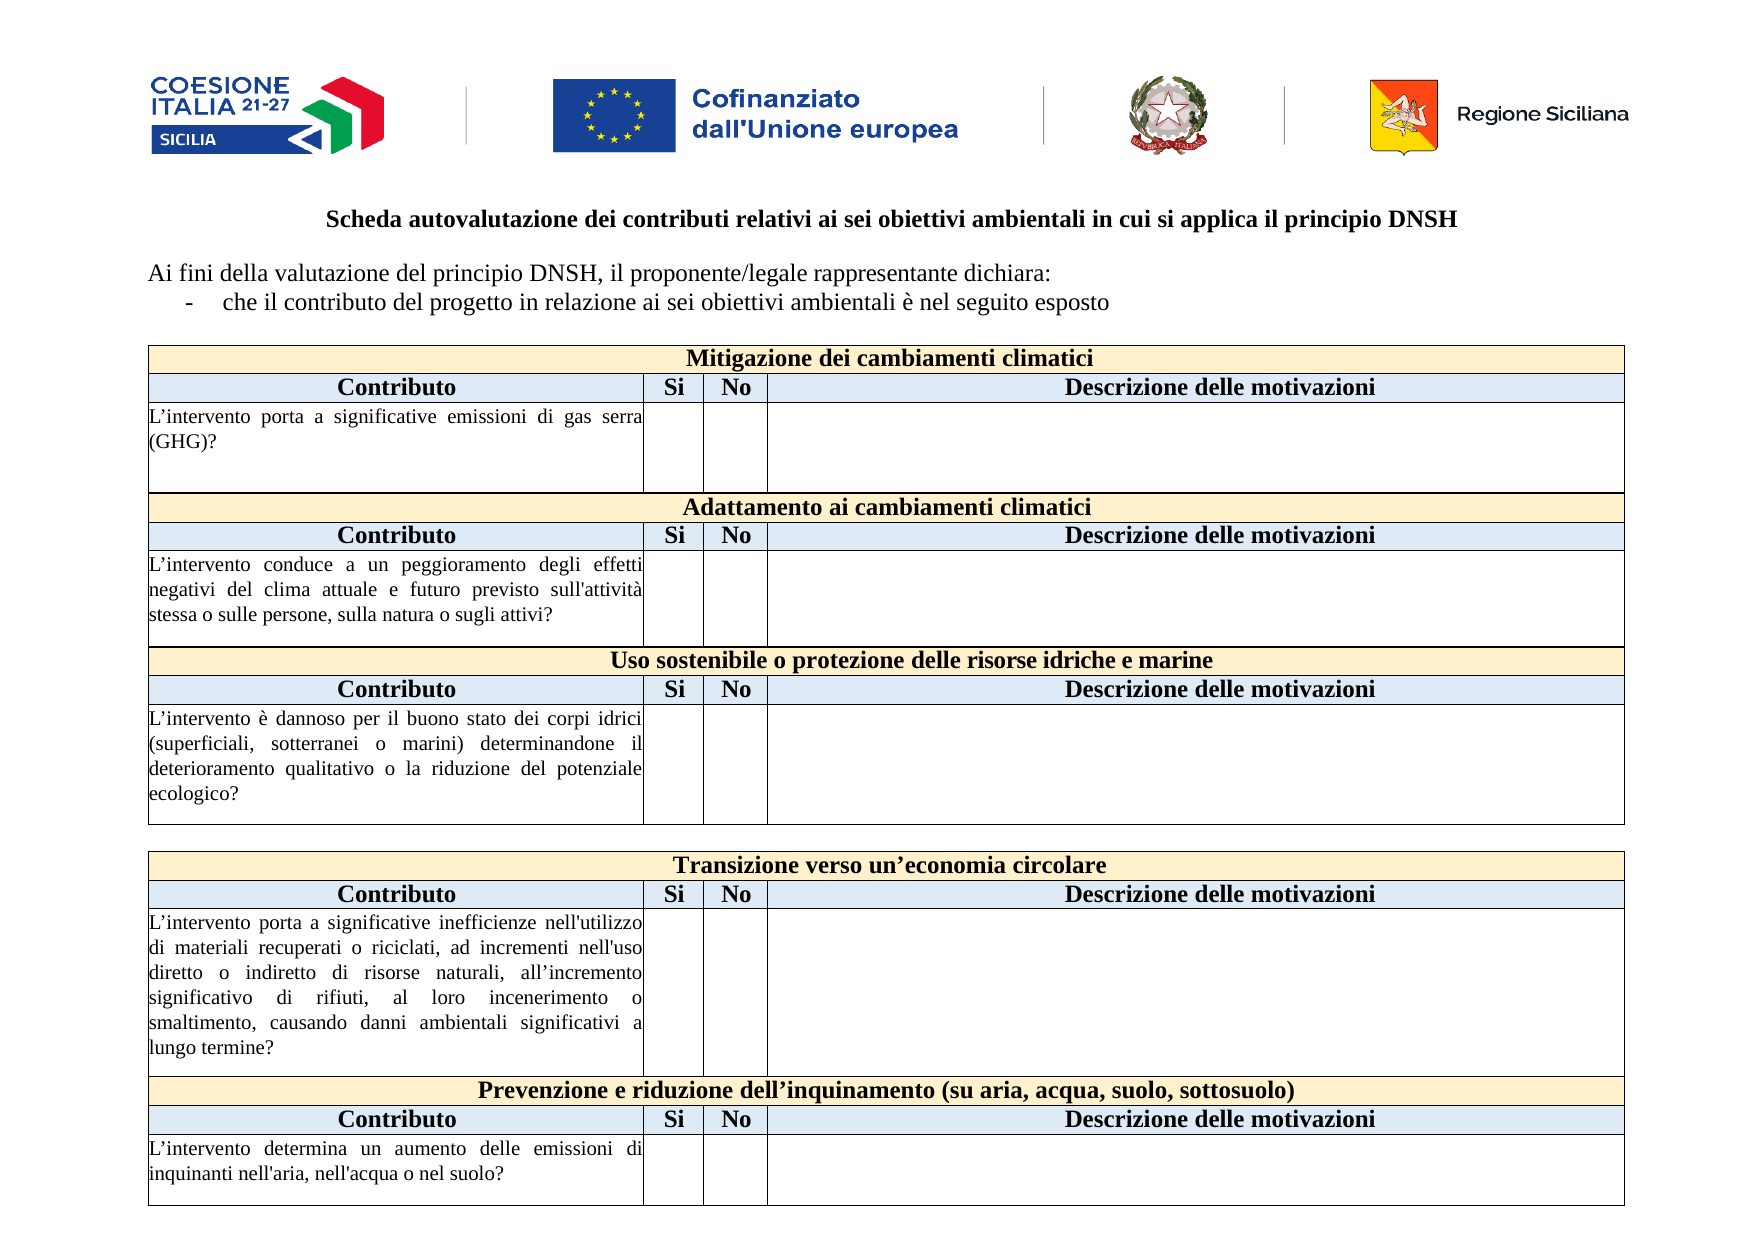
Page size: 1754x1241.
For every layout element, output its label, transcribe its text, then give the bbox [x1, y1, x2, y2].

table_cell [704, 705, 767, 824]
text Ai fini della valutazione del principio DNSH, il proponente/legale rappresentante dichiara: [147, 258, 1639, 287]
table_cell Uso sostenibile o protezione delle risorse idriche e marine [149, 648, 1624, 675]
table_cell [768, 1135, 1624, 1205]
table_cell [704, 909, 767, 1076]
table_cell No [704, 1106, 767, 1134]
table_cell [768, 551, 1624, 646]
table_cell No [704, 881, 767, 908]
table_cell L’intervento porta a significative inefficienze nell'utilizzo di materiali recuperati o riciclati, ad incrementi nell'uso diretto o indiretto di risorse naturali, all’incremento significativo di rifiuti, al loro incenerimento o smaltimento, causando danni ambientali significativi a lungo termine? [149, 909, 643, 1076]
table_cell [644, 403, 703, 492]
table_cell Descrizione delle motivazioni [768, 374, 1624, 402]
table_cell Si [644, 676, 703, 704]
table_cell Contributo [149, 523, 643, 550]
table_cell No [704, 523, 767, 550]
table_cell [704, 403, 767, 492]
table_cell Contributo [149, 676, 643, 704]
table_cell L’intervento determina un aumento delle emissioni di inquinanti nell'aria, nell'acqua o nel suolo? [149, 1135, 643, 1205]
table_header Mitigazione dei cambiamenti climatici [149, 346, 1624, 373]
table_cell [644, 551, 703, 646]
table_cell Descrizione delle motivazioni [768, 523, 1624, 550]
table_cell [644, 1135, 703, 1205]
table_cell [644, 909, 703, 1076]
table_cell Contributo [149, 1106, 643, 1134]
title Scheda autovalutazione dei contributi relativi ai sei obiettivi ambientali in cui si applica il principio DNSH [322, 204, 1461, 233]
table_cell L’intervento conduce a un peggioramento degli effetti negativi del clima attuale e futuro previsto sull'attività stessa o sulle persone, sulla natura o sugli attivi? [149, 551, 643, 646]
table_cell L’intervento porta a significative emissioni di gas serra (GHG)? [149, 403, 643, 492]
picture [151, 75, 1629, 157]
table_cell Contributo [149, 374, 643, 402]
table_cell [704, 1135, 767, 1205]
table_cell L’intervento è dannoso per il buono stato dei corpi idrici (superficiali, sotterranei o marini) determinandone il deterioramento qualitativo o la riduzione del potenziale ecologico? [149, 705, 643, 824]
table_cell No [704, 374, 767, 402]
text - che il contributo del progetto in relazione ai sei obiettivi ambientali è nel seguito esposto [185, 287, 1639, 316]
table_cell No [704, 676, 767, 704]
table_cell Descrizione delle motivazioni [768, 676, 1624, 704]
table_cell Prevenzione e riduzione dell’inquinamento (su aria, acqua, suolo, sottosuolo) [149, 1077, 1624, 1105]
table_cell [768, 705, 1624, 824]
table_cell Si [644, 374, 703, 402]
table_cell Si [644, 881, 703, 908]
table_header Adattamento ai cambiamenti climatici [149, 494, 1624, 522]
table_header Transizione verso un’economia circolare [149, 852, 1624, 880]
table_cell [644, 705, 703, 824]
table_cell [768, 909, 1624, 1076]
table_cell Si [644, 1106, 703, 1134]
table_cell Descrizione delle motivazioni [768, 1106, 1624, 1134]
table_cell Descrizione delle motivazioni [768, 881, 1624, 908]
table_cell Contributo [149, 881, 643, 908]
table_cell [704, 551, 767, 646]
table_cell Si [644, 523, 703, 550]
table_cell [768, 403, 1624, 492]
